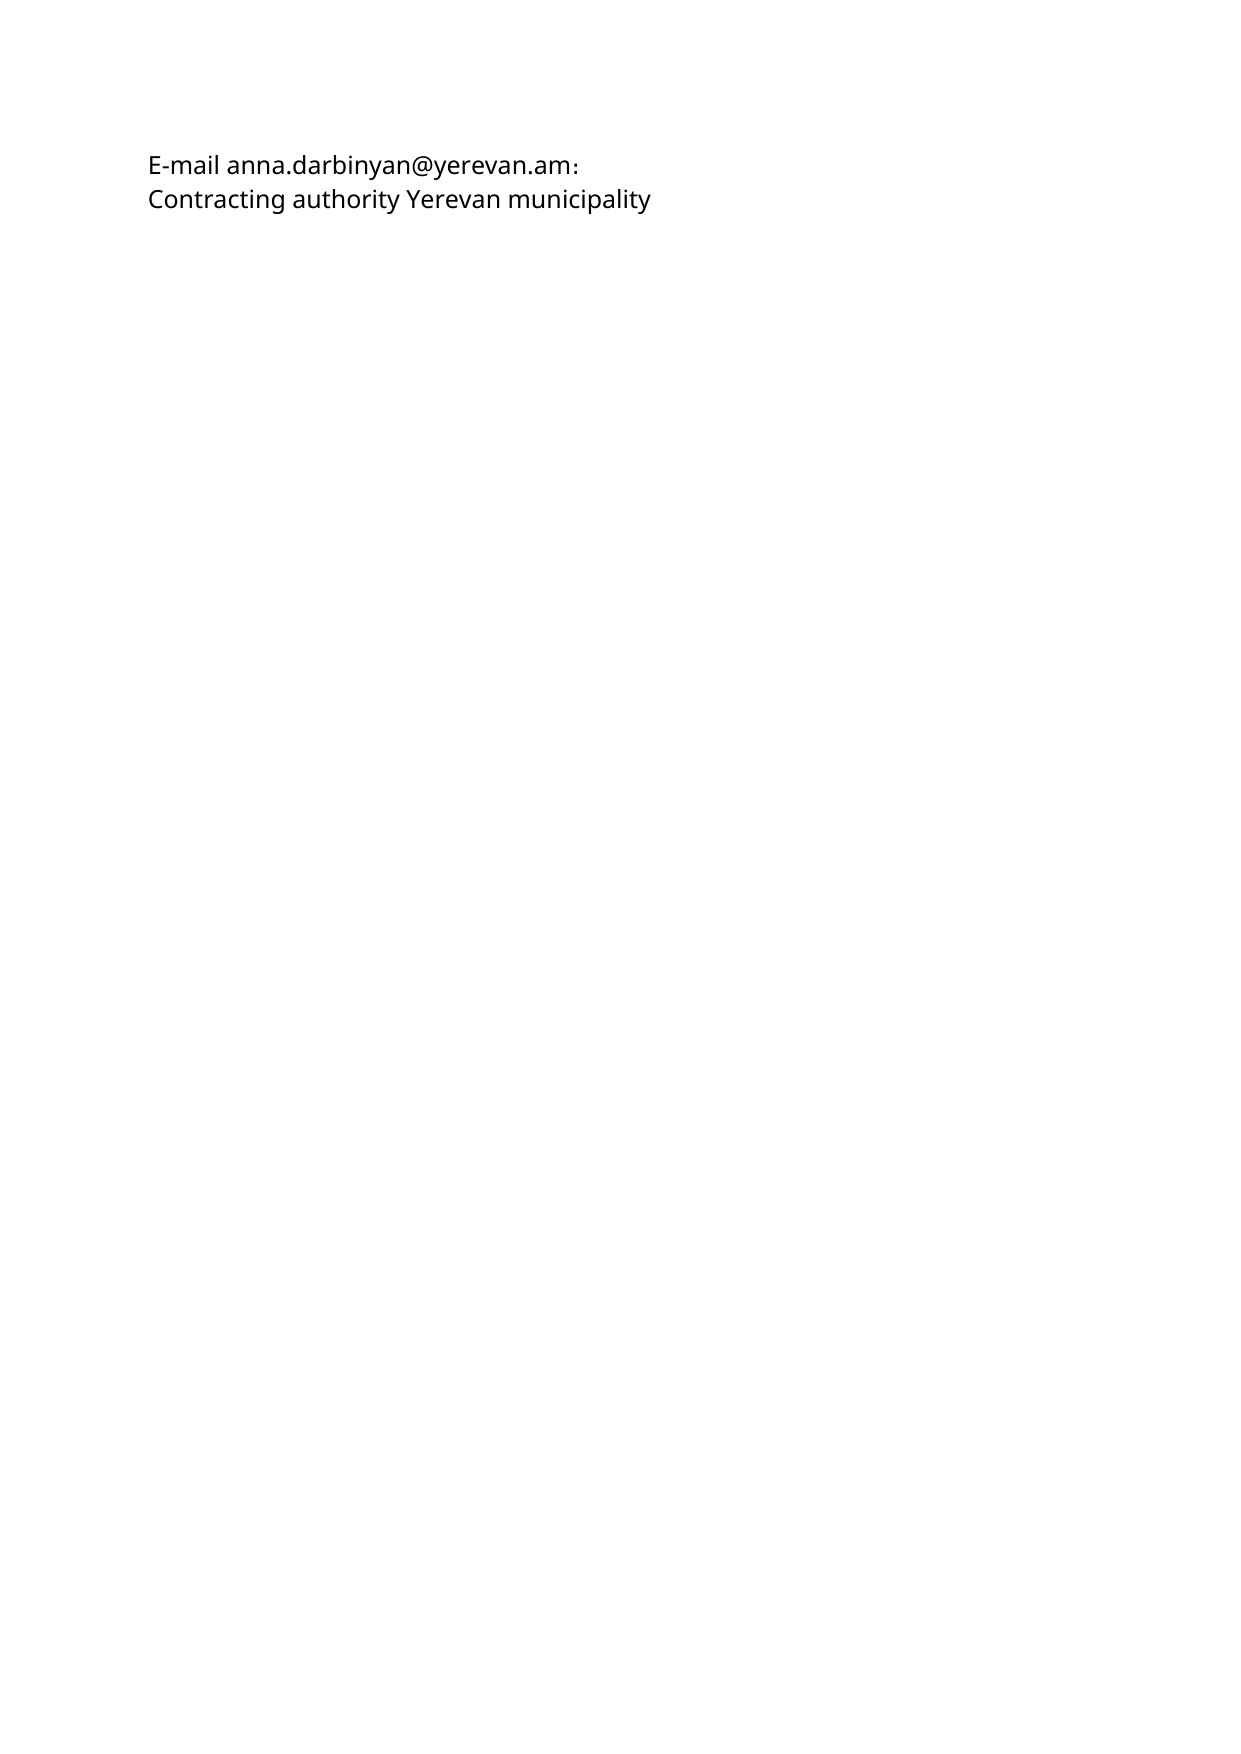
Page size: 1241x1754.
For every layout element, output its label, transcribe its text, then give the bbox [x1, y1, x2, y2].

text E-mail anna.darbinyan@yerevan.am։ [148, 148, 1092, 182]
text Contracting authority Yerevan municipality [148, 182, 1092, 216]
